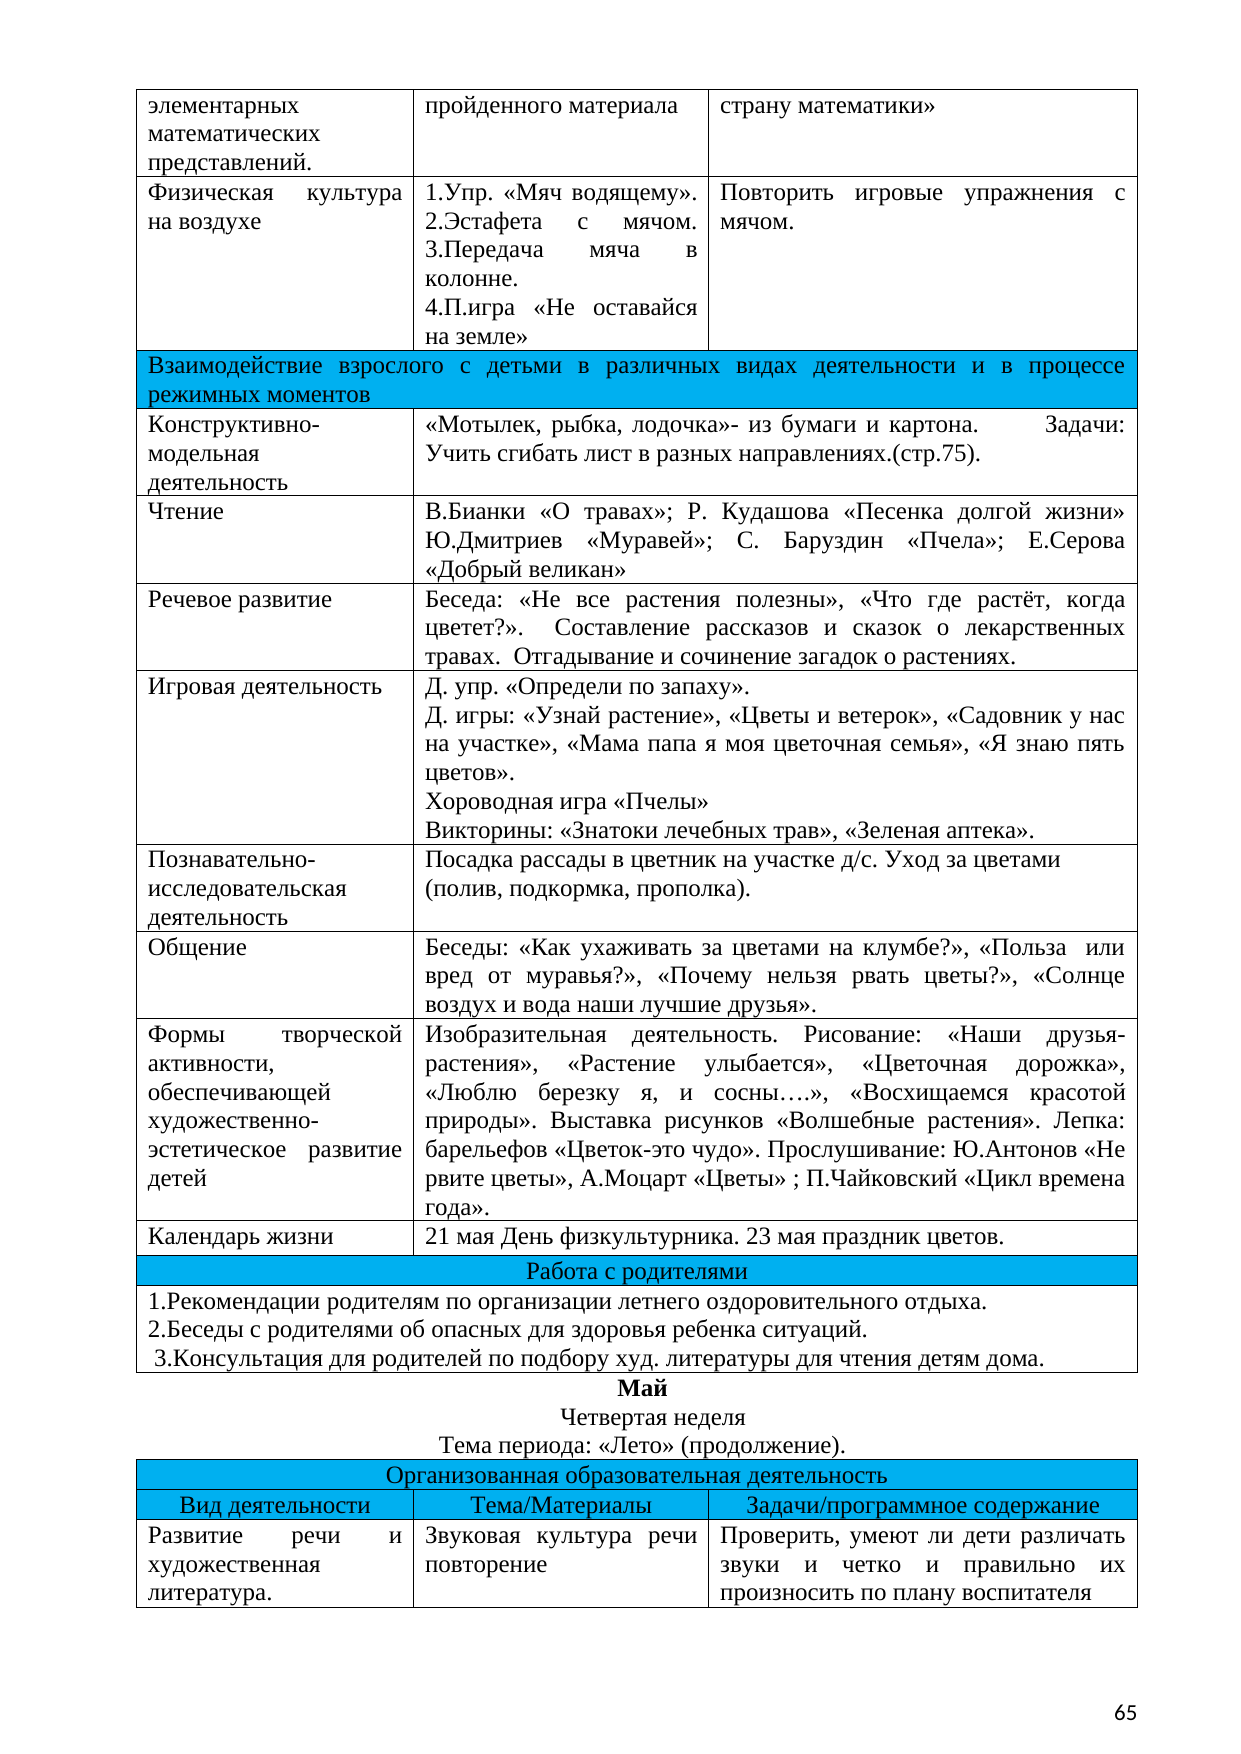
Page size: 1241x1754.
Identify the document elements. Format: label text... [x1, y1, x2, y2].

table_cell Беседа: «Не все растения полезны», «Что где растёт, когда цветет?». Составление рассказов и сказок о лекарственных травах. Отгадывание и сочинение загадок о растениях. [414, 584, 1137, 670]
table_cell 1.Упр. «Мяч водящему». 2.Эстафета с мячом. 3.Передача мяча в колонне. 4.П.игра «Не оставайся на земле» [414, 177, 708, 349]
table_cell Конструктивно-модельная деятельность [137, 409, 413, 495]
table_cell Тема/Материалы [414, 1490, 708, 1519]
table_cell Календарь жизни [137, 1221, 413, 1255]
table_cell Д. упр. «Определи по запаху». Д. игры: «Узнай растение», «Цветы и ветерок», «Садовник у нас на участке», «Мама папа я моя цветочная семья», «Я знаю пять цветов». Хороводная игра «Пчелы» Викторины: «Знатоки лечебных трав», «Зеленая аптека». [414, 671, 1137, 843]
table_cell Речевое развитие [137, 584, 413, 670]
table_cell Посадка рассады в цветник на участке д/с. Уход за цветами (полив, подкормка, прополка). [414, 845, 1137, 931]
table_cell Звуковая культура речи повторение [414, 1520, 708, 1607]
text Тема периода: «Лето» (продолжение). [148, 1431, 1137, 1459]
table_cell Работа с родителями [137, 1256, 1137, 1285]
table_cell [137, 90, 413, 176]
text Май [148, 1373, 1137, 1402]
table_cell Чтение [137, 496, 413, 583]
table_cell Игровая деятельность [137, 671, 413, 843]
table_cell Общение [137, 932, 413, 1018]
table_cell 1.Рекомендации родителям по организации летнего оздоровительного отдыха. 2.Беседы с родителями об опасных для здоровья ребенка ситуаций. 3.Консультация для родителей по подбору худ. литературы для чтения детям дома. [137, 1286, 1137, 1372]
table_cell «Мотылек, рыбка, лодочка»- из бумаги и картона. Задачи: Учить сгибать лист в разных направлениях.(стр.75). [414, 409, 1137, 495]
table_cell Физическая культура на воздухе [137, 177, 413, 349]
table_cell В.Бианки «О травах»; Р. Кудашова «Песенка долгой жизни» Ю.Дмитриев «Муравей»; С. Баруздин «Пчела»; Е.Серова «Добрый великан» [414, 496, 1137, 583]
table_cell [414, 90, 708, 176]
table_cell Проверить, умеют ли дети различать звуки и четко и правильно их произносить по плану воспитателя [709, 1520, 1137, 1607]
table_cell Вид деятельности [137, 1490, 413, 1519]
table_cell 21 мая День физкультурника. 23 мая праздник цветов. [414, 1221, 1137, 1255]
table_cell Изобразительная деятельность. Рисование: «Наши друзья- растения», «Растение улыбается», «Цветочная дорожка», «Люблю березку я, и сосны….», «Восхищаемся красотой природы». Выставка рисунков «Волшебные растения». Лепка: барельефов «Цветок-это чудо». Прослушивание: Ю.Антонов «Не рвите цветы», А.Моцарт «Цветы» ; П.Чайковский «Цикл времена года». [414, 1019, 1137, 1220]
table_cell Взаимодействие взрослого с детьми в различных видах деятельности и в процессе режимных моментов [137, 351, 1137, 408]
table_cell Повторить игровые упражнения с мячом. [709, 177, 1137, 349]
table_cell Задачи/программное содержание [709, 1490, 1137, 1519]
list Четвертая неделя [223, 1402, 1137, 1431]
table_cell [137, 1520, 413, 1607]
table_header Организованная образовательная деятельность [137, 1460, 1137, 1489]
table_cell Познавательно- исследовательская деятельность [137, 845, 413, 931]
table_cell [709, 90, 1137, 176]
table_cell Беседы: «Как ухаживать за цветами на клумбе?», «Польза или вред от муравья?», «Почему нельзя рвать цветы?», «Солнце воздух и вода наши лучшие друзья». [414, 932, 1137, 1018]
table_cell Формы творческой активности, обеспечивающей художественно-эстетическое развитие детей [137, 1019, 413, 1220]
